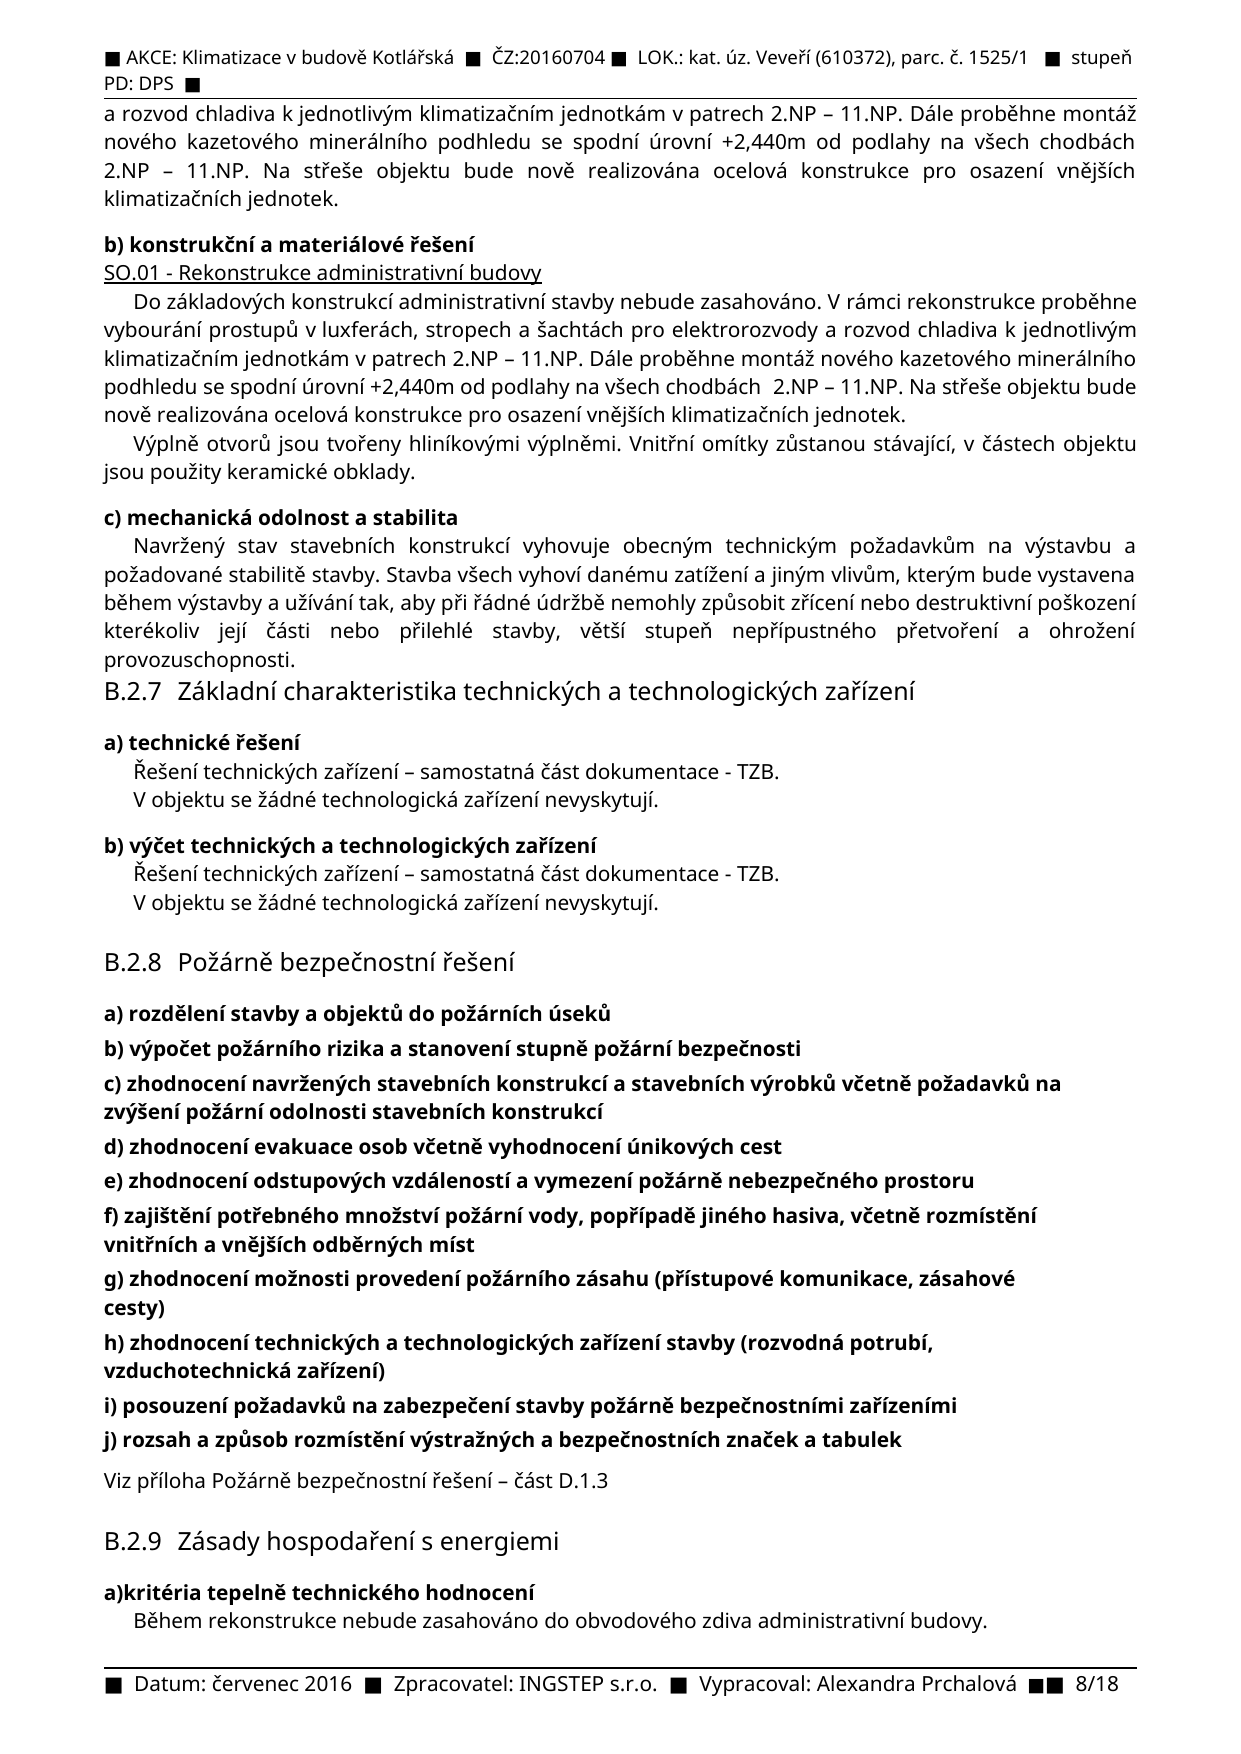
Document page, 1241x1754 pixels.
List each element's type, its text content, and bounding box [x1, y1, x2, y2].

text g) zhodnocení možnosti provedení požárního zásahu (přístupové komunikace, zásahové [103, 1264, 1137, 1293]
text Viz příloha Požárně bezpečnostní řešení – část D.1.3 [103, 1466, 1137, 1495]
text b) výpočet požárního rizika a stanovení stupně požární bezpečnosti [103, 1034, 1137, 1063]
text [103, 99, 1137, 213]
text zvýšení požární odolnosti stavebních konstrukcí [103, 1097, 1137, 1126]
text V objektu se žádné technologická zařízení nevyskytují. [103, 888, 1137, 916]
text B.2.9 Zásady hospodaření s energiemi [103, 1523, 1137, 1557]
text cesty) [103, 1293, 1137, 1321]
text i) posouzení požadavků na zabezpečení stavby požárně bezpečnostními zařízeními [103, 1391, 1137, 1419]
text b) konstrukční a materiálové řešení [103, 230, 1137, 258]
text SO.01 - Rekonstrukce administrativní budovy [103, 258, 1137, 287]
text c) zhodnocení navržených stavebních konstrukcí a stavebních výrobků včetně požadavků na [103, 1069, 1137, 1097]
text j) rozsah a způsob rozmístění výstražných a bezpečnostních značek a tabulek [103, 1425, 1137, 1454]
text Navržený stav stavebních konstrukcí vyhovuje obecným technickým požadavkům na výstavbu a požadované stabilitě stavby. Stavba všech vyhoví danému zatížení a jiným vlivům, kterým bude vystavena během výstavby a užívání tak, aby při řádné údržbě nemohly způsobit zřícení nebo destruktivní poškození kterékoliv její části nebo přilehlé stavby, větší stupeň nepřípustného přetvoření a ohrožení provozuschopnosti. [103, 531, 1137, 673]
text f) zajištění potřebného množství požární vody, popřípadě jiného hasiva, včetně rozmístění [103, 1201, 1137, 1230]
text Řešení technických zařízení – samostatná část dokumentace - TZB. [103, 859, 1137, 888]
text b) výčet technických a technologických zařízení [103, 831, 1137, 859]
text e) zhodnocení odstupových vzdáleností a vymezení požárně nebezpečného prostoru [103, 1167, 1137, 1195]
text h) zhodnocení technických a technologických zařízení stavby (rozvodná potrubí, [103, 1328, 1137, 1356]
text d) zhodnocení evakuace osob včetně vyhodnocení únikových cest [103, 1132, 1137, 1160]
text Do základových konstrukcí administrativní stavby nebude zasahováno. V rámci rekonstrukce proběhne vybourání prostupů v luxferách, stropech a šachtách pro elektrorozvody a rozvod chladiva k jednotlivým klimatizačním jednotkám v patrech 2.NP – 11.NP. Dále proběhne montáž nového kazetového minerálního podhledu se spodní úrovní +2,440m od podlahy na všech chodbách 2.NP – 11.NP. Na střeše objektu bude nově realizována ocelová konstrukce pro osazení vnějších klimatizačních jednotek. [103, 287, 1137, 429]
text V objektu se žádné technologická zařízení nevyskytují. [103, 785, 1137, 814]
text B.2.8 Požárně bezpečnostní řešení [103, 944, 1137, 979]
text a) rozdělení stavby a objektů do požárních úseků [103, 999, 1137, 1028]
text a)kritéria tepelně technického hodnocení [103, 1578, 1137, 1607]
text Výplně otvorů jsou tvořeny hliníkovými výplněmi. Vnitřní omítky zůstanou stávající, v částech objektu jsou použity keramické obklady. [103, 429, 1137, 486]
text a) technické řešení [103, 728, 1137, 757]
text vzduchotechnická zařízení) [103, 1356, 1137, 1384]
text vnitřních a vnějších odběrných míst [103, 1230, 1137, 1258]
text B.2.7 Základní charakteristika technických a technologických zařízení [103, 673, 1137, 708]
text Řešení technických zařízení – samostatná část dokumentace - TZB. [103, 757, 1137, 785]
text Během rekonstrukce nebude zasahováno do obvodového zdiva administrativní budovy. [103, 1607, 1137, 1635]
text c) mechanická odolnost a stabilita [103, 503, 1137, 531]
